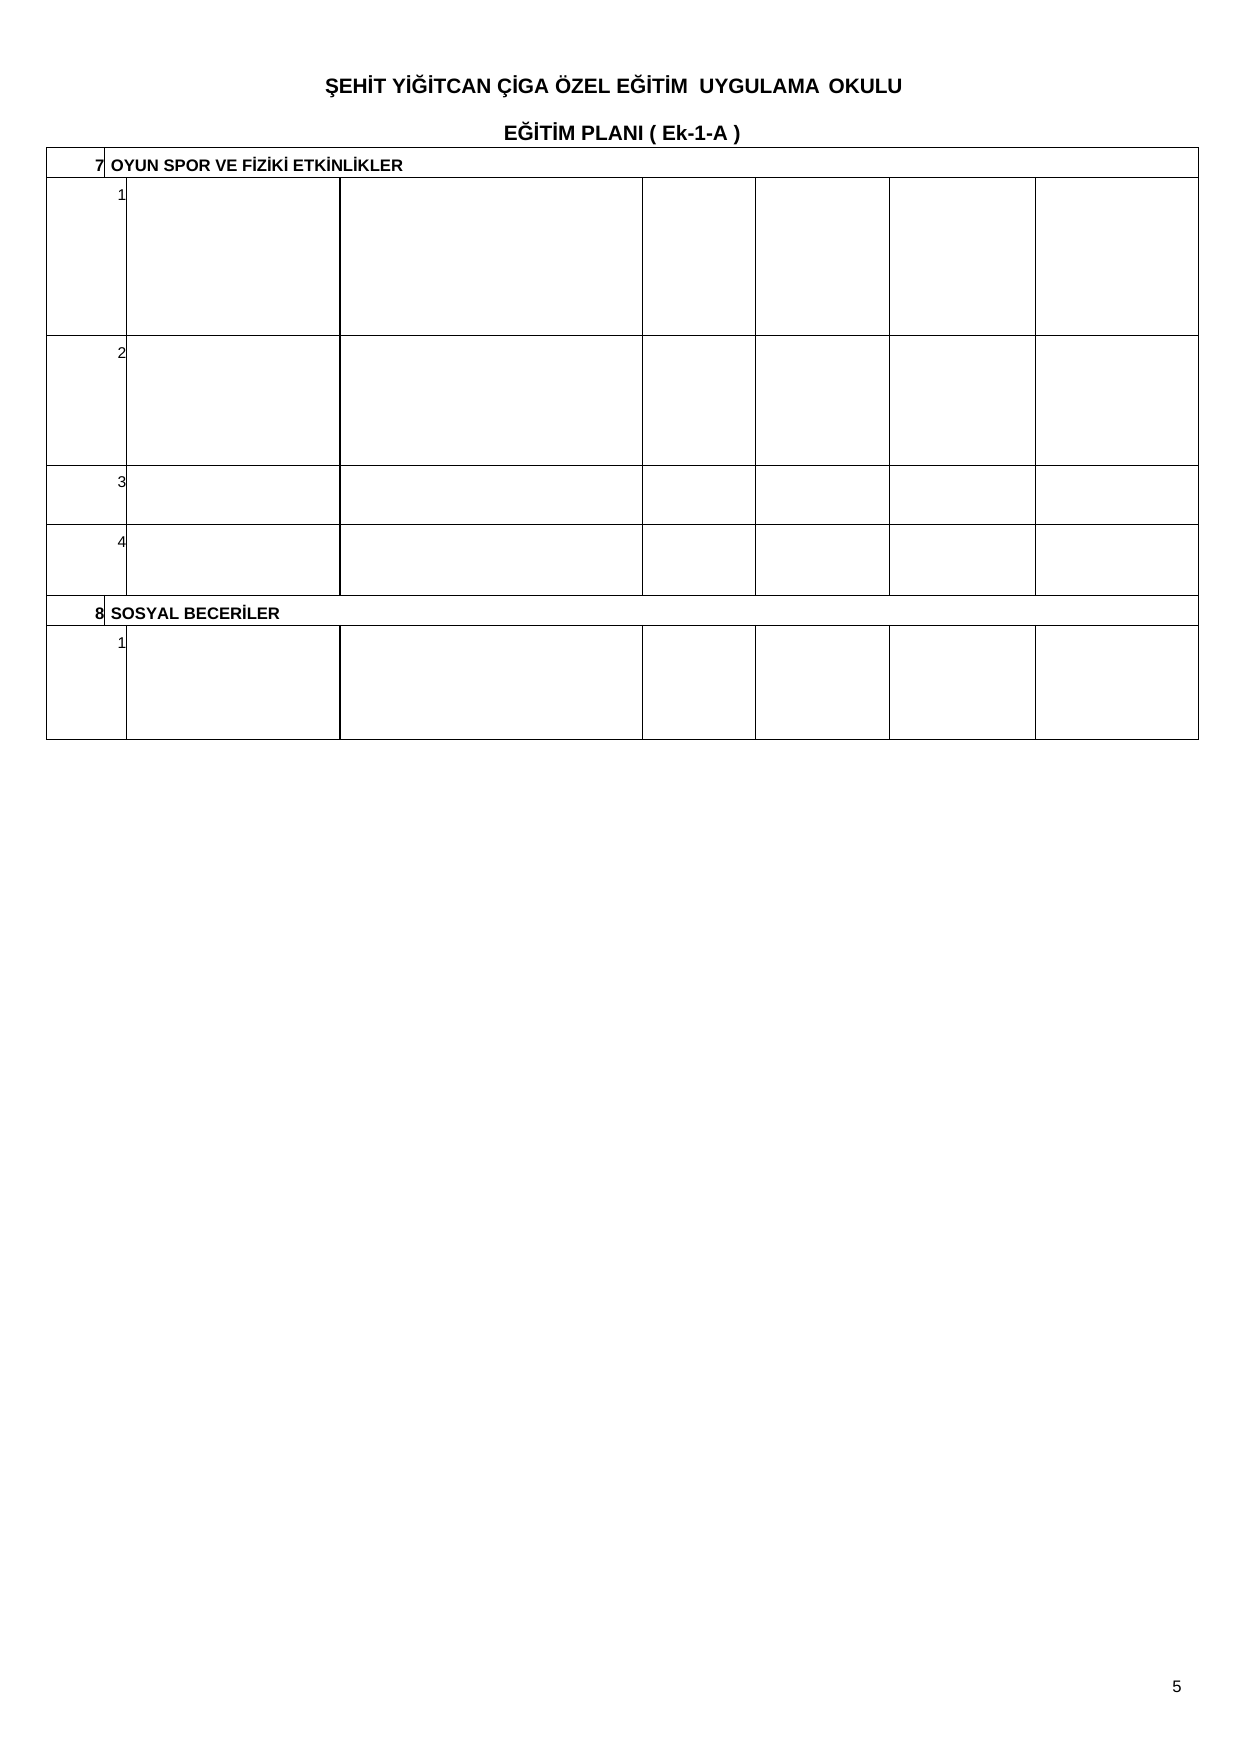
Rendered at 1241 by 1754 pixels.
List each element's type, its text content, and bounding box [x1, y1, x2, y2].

table_cell [127, 336, 339, 464]
table_cell [1036, 178, 1198, 335]
table_cell 1 [47, 178, 126, 335]
table_cell [643, 466, 755, 524]
table_cell [1036, 626, 1198, 739]
table_cell 7 [47, 148, 104, 177]
table_cell [890, 525, 1035, 595]
table_cell [341, 466, 642, 524]
table_cell OYUN SPOR VE FİZİKİ ETKİNLİKLER [105, 148, 1198, 177]
table_cell [1036, 525, 1198, 595]
table_cell [341, 178, 642, 335]
table_cell [643, 525, 755, 595]
table_cell [890, 336, 1035, 464]
table_cell [756, 626, 889, 739]
table_cell [127, 178, 339, 335]
table_cell [127, 626, 339, 739]
table_cell [890, 466, 1035, 524]
table_cell [1036, 466, 1198, 524]
table_cell 2 [47, 336, 126, 464]
table_cell 1 [47, 626, 126, 739]
table_cell [756, 336, 889, 464]
table_cell [1036, 336, 1198, 464]
table_cell 4 [47, 525, 126, 595]
table_cell [127, 466, 339, 524]
table_cell [890, 178, 1035, 335]
table_cell [341, 336, 642, 464]
table_cell [643, 178, 755, 335]
table_cell SOSYAL BECERİLER [105, 596, 1198, 625]
table_cell [341, 626, 642, 739]
table_cell [127, 525, 339, 595]
table_cell [756, 466, 889, 524]
table_cell 3 [47, 466, 126, 524]
table_cell 8 [47, 596, 104, 625]
table_cell [643, 336, 755, 464]
table_cell [890, 626, 1035, 739]
table_cell [756, 178, 889, 335]
table_cell [643, 626, 755, 739]
table_cell [341, 525, 642, 595]
table_cell [756, 525, 889, 595]
